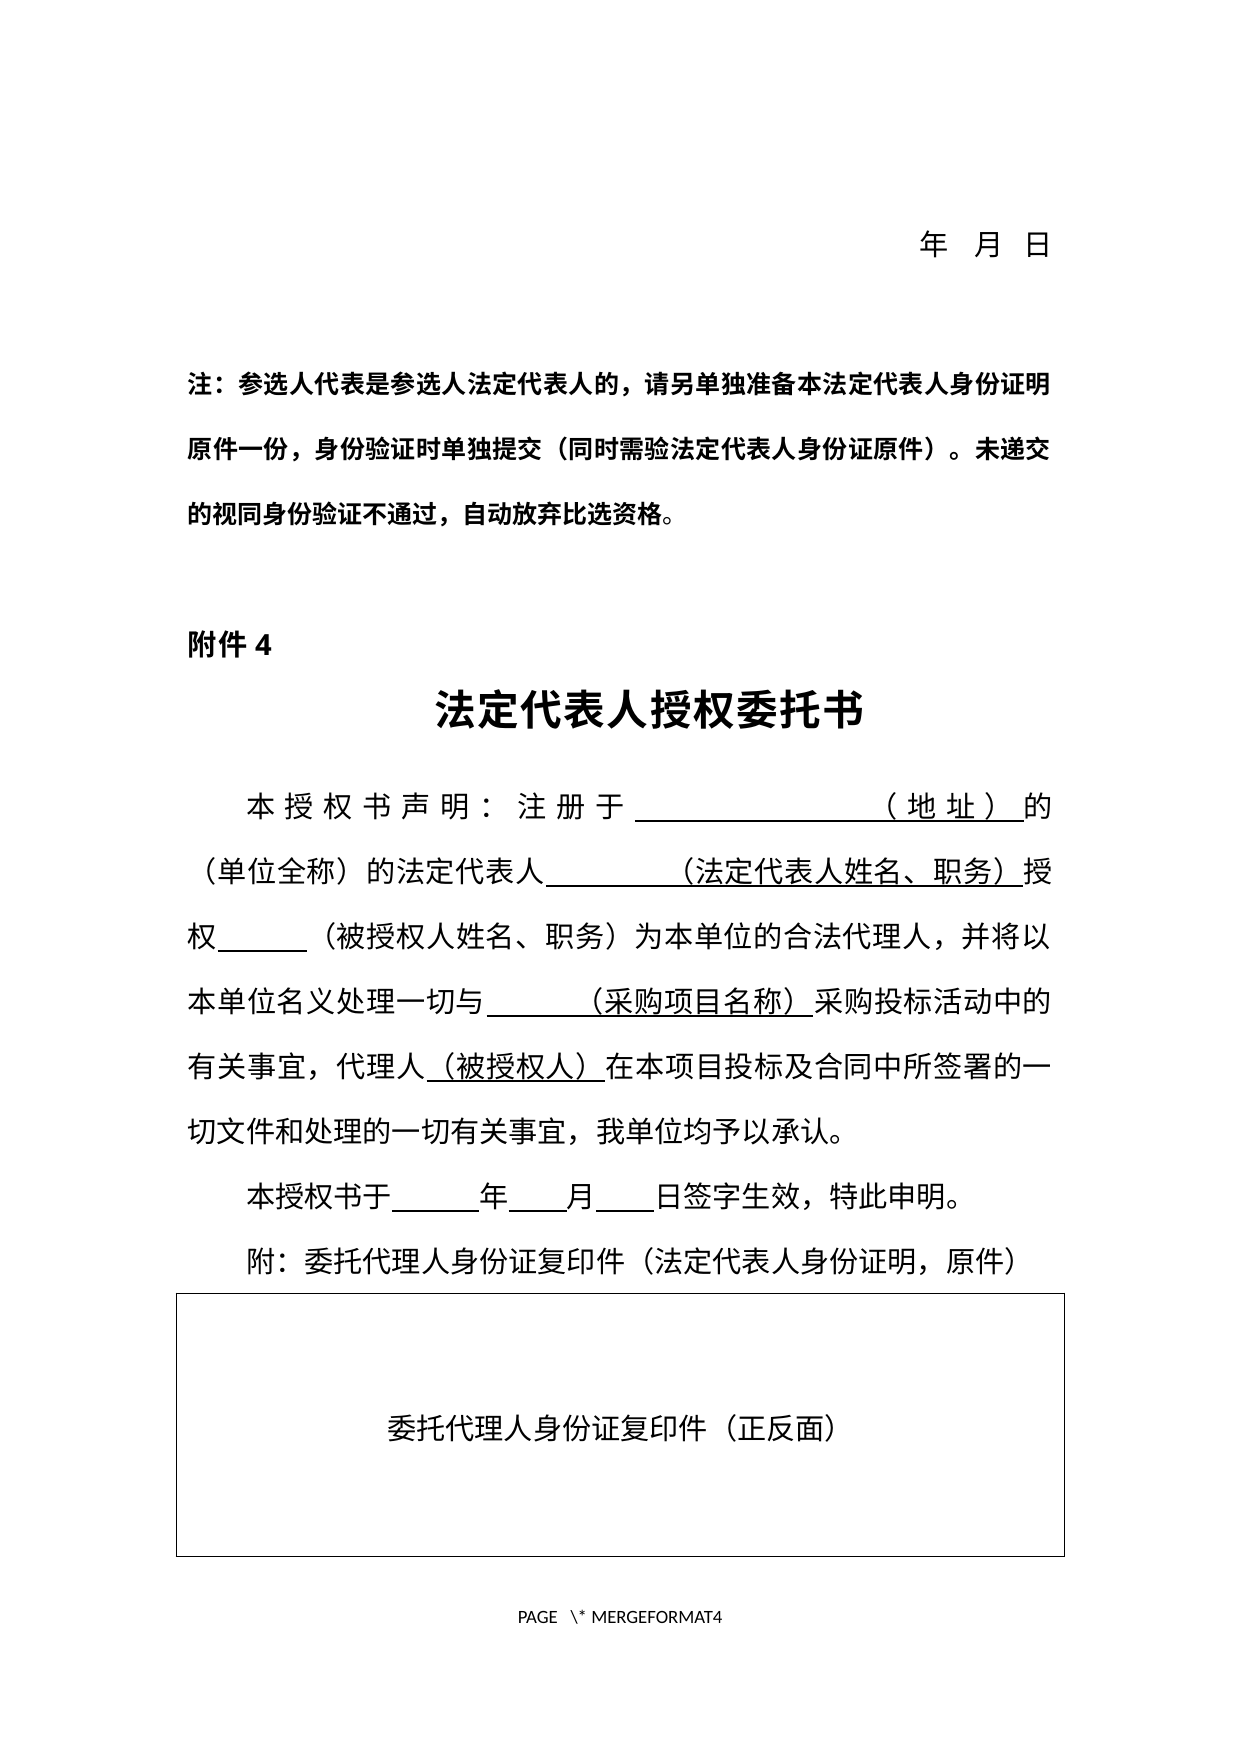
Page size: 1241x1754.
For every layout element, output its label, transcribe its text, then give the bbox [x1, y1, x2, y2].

table_header 委托代理人身份证复印件（正反面） [177, 1294, 1064, 1556]
text 本授权书于 年 月 日签字生效，特此申明。 [187, 1162, 1053, 1227]
text 年 月 日 [187, 221, 1053, 264]
text 法定代表人授权委托书 [187, 675, 1053, 740]
text 本授权书声明：注册于 （地址）的 （单位全称）的法定代表人 （法定代表人姓名、职务）授权 （被授权人姓名、职务）为本单位的合法代理人，并将以本单位名义处理一切与 （采购项目名称）采购投标活动中的有关事宜，代理人（被授权人）在本项目投标及合同中所签署的一切文件和处理的一切有关事宜，我单位均予以承认。 [187, 772, 1053, 1162]
text 注：参选人代表是参选人法定代表人的，请另单独准备本法定代表人身份证明原件一份，身份验证时单独提交（同时需验法定代表人身份证原件）。未递交的视同身份验证不通过，自动放弃比选资格。 [187, 350, 1053, 545]
text 附：委托代理人身份证复印件（法定代表人身份证明，原件） [187, 1227, 1053, 1292]
text 附件4 [187, 610, 1053, 675]
